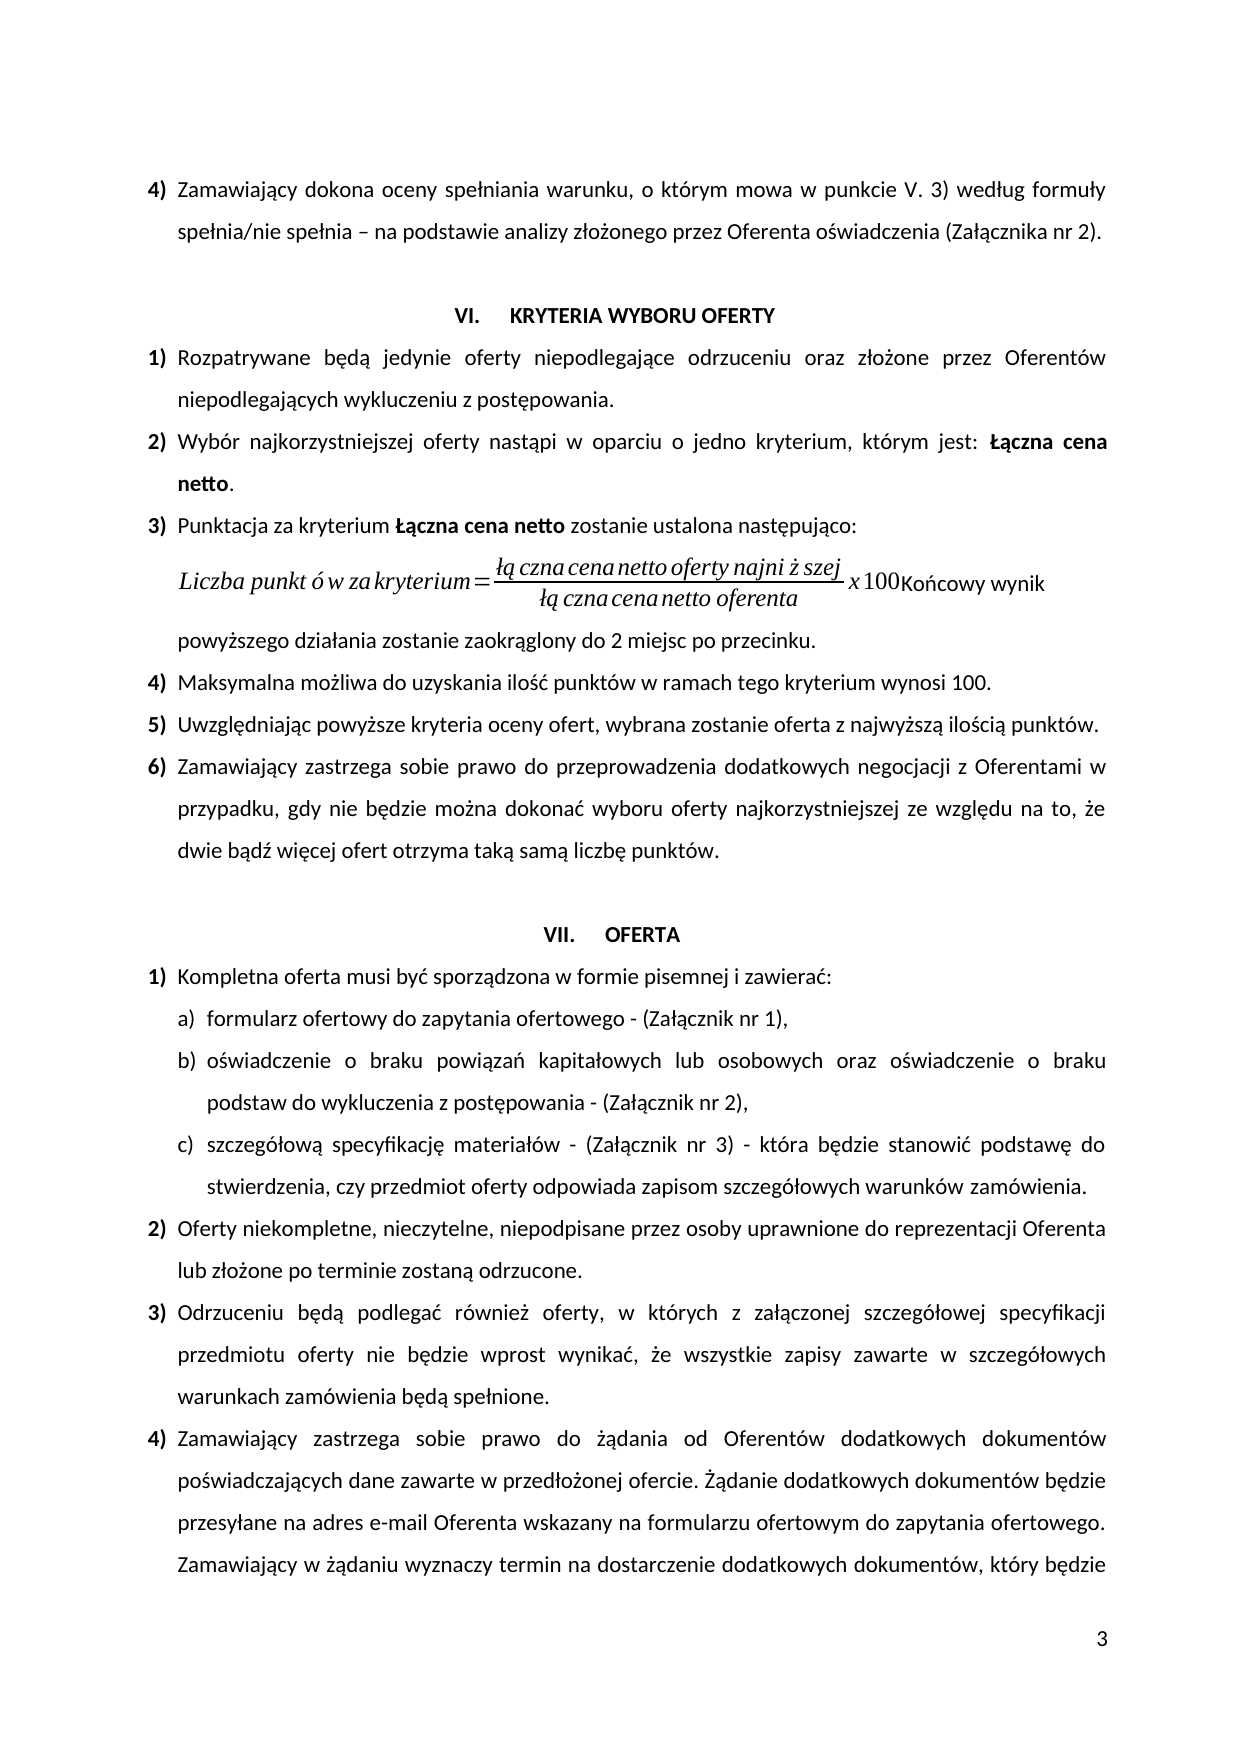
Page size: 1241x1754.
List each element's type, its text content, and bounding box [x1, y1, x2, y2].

list Rozpatrywane będą jedynie oferty niepodlegające odrzuceniu oraz złożone przez Oferentów niepodlegających wykluczeniu z postępowania. [148, 343, 1107, 413]
list Punktacja za kryterium Łączna cena netto zostanie ustalona następująco: [148, 511, 1107, 539]
list formularz ofertowy do zapytania ofertowego - (Załącznik nr 1), [177, 1004, 1107, 1032]
list szczegółową specyfikację materiałów - (Załącznik nr 3) - która będzie stanowić podstawę do stwierdzenia, czy przedmiot oferty odpowiada zapisom szczegółowych warunków zamówienia. [177, 1130, 1107, 1200]
text Końcowy wynik powyższego działania zostanie zaokrąglony do 2 miejsc po przecinku. [177, 553, 1107, 654]
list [148, 1424, 1107, 1578]
list Zamawiający zastrzega sobie prawo do przeprowadzenia dodatkowych negocjacji z Oferentami w przypadku, gdy nie będzie można dokonać wyboru oferty najkorzystniejszej ze względu na to, że dwie bądź więcej ofert otrzyma taką samą liczbę punktów. [148, 752, 1107, 864]
list Odrzuceniu będą podlegać również oferty, w których z załączonej szczegółowej specyfikacji przedmiotu oferty nie będzie wprost wynikać, że wszystkie zapisy zawarte w szczegółowych warunkach zamówienia będą spełnione. [148, 1298, 1107, 1410]
list Wybór najkorzystniejszej oferty nastąpi w oparciu o jedno kryterium, którym jest: Łączna cena netto. [148, 427, 1107, 497]
list Oferty niekompletne, nieczytelne, niepodpisane przez osoby uprawnione do reprezentacji Oferenta lub złożone po terminie zostaną odrzucone. [148, 1214, 1107, 1284]
list KRYTERIA WYBORU OFERTY [148, 301, 1107, 329]
list Kompletna oferta musi być sporządzona w formie pisemnej i zawierać: [148, 962, 1107, 990]
list OFERTA [148, 920, 1107, 948]
list Zamawiający dokona oceny spełniania warunku, o którym mowa w punkcie V. 3) według formuły spełnia/nie spełnia – na podstawie analizy złożonego przez Oferenta oświadczenia (Załącznika nr 2). [148, 175, 1107, 245]
list oświadczenie o braku powiązań kapitałowych lub osobowych oraz oświadczenie o braku podstaw do wykluczenia z postępowania - (Załącznik nr 2), [177, 1046, 1107, 1116]
list Uwzględniając powyższe kryteria oceny ofert, wybrana zostanie oferta z najwyższą ilością punktów. [148, 710, 1107, 738]
list Maksymalna możliwa do uzyskania ilość punktów w ramach tego kryterium wynosi 100. [148, 668, 1107, 696]
